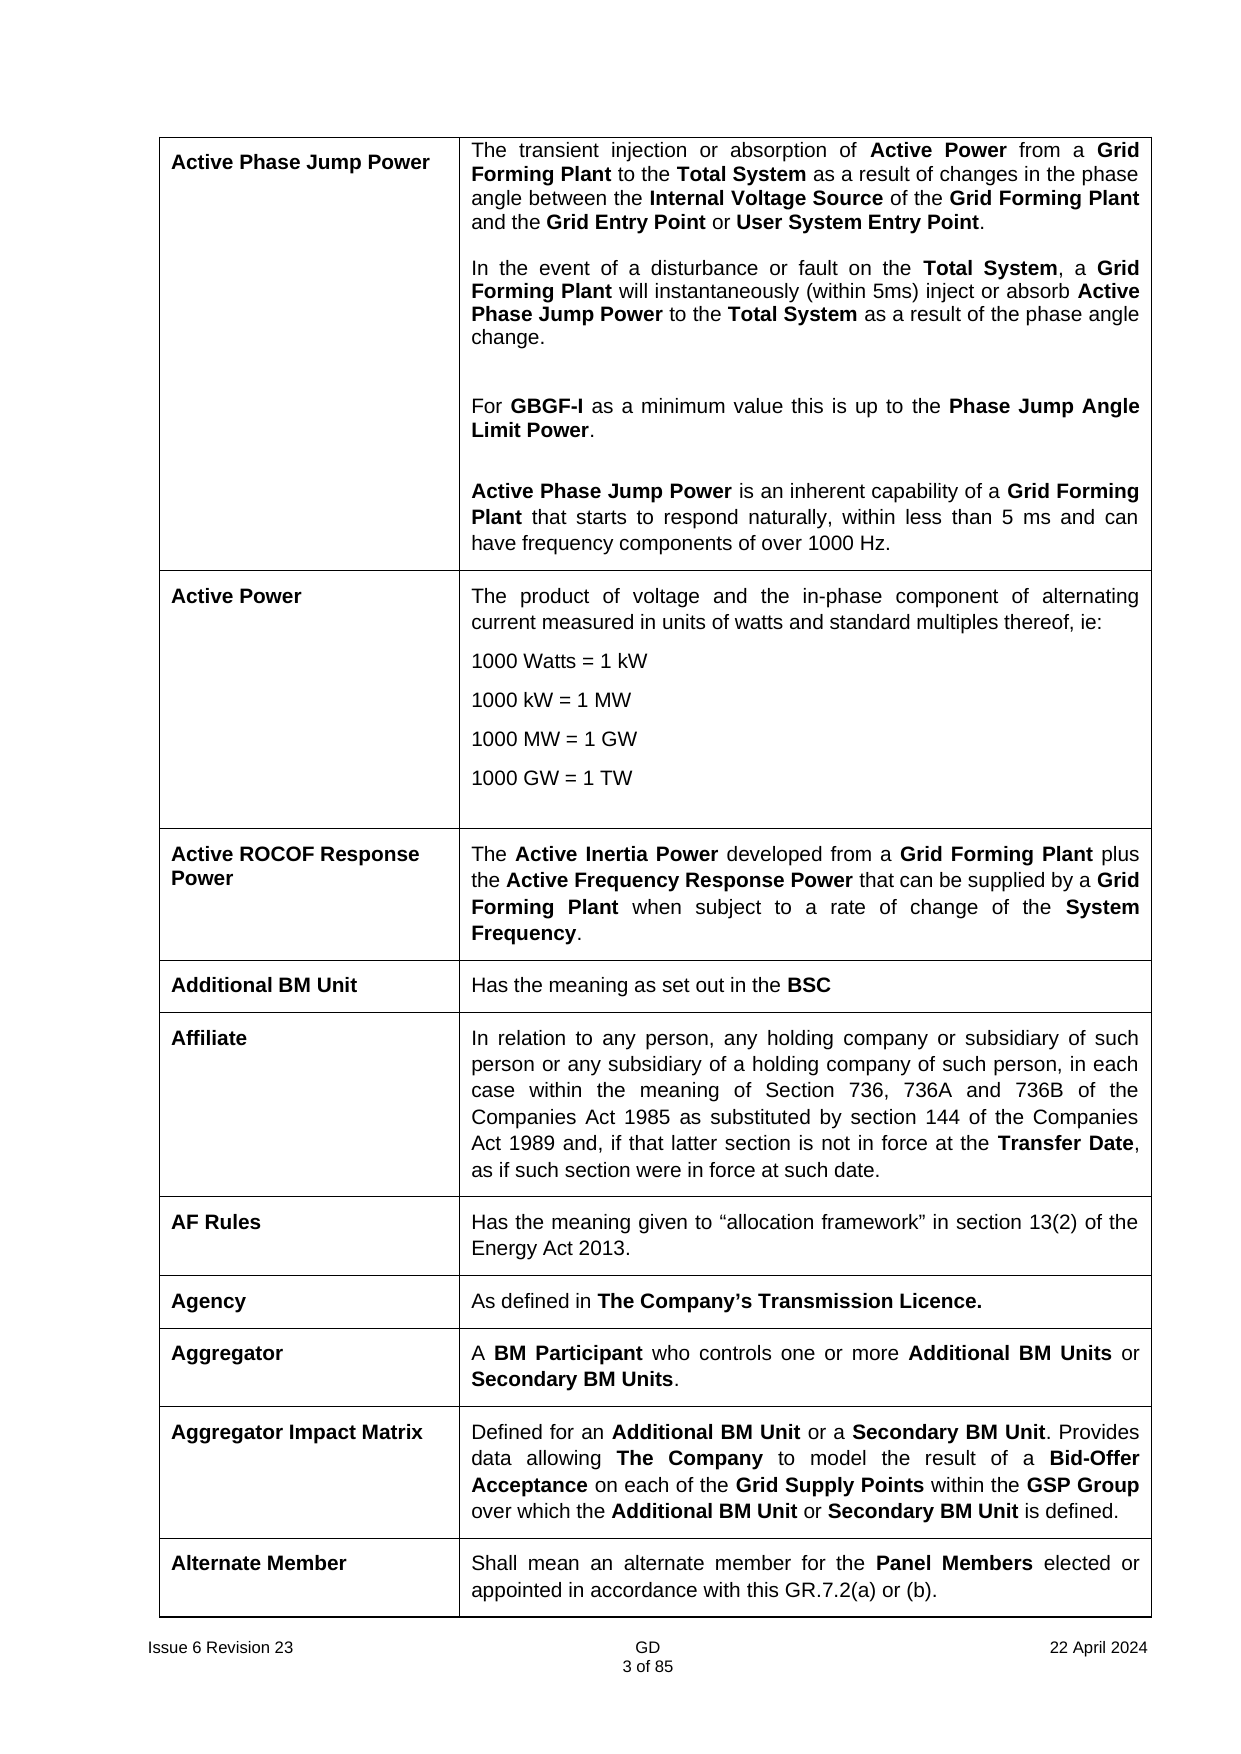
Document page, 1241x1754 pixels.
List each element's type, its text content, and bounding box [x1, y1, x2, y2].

table_cell The product of voltage and the in-phase component of alternating current measured in units of watts and standard multiples thereof, ie: 1000 Watts = 1 kW 1000 kW = 1 MW 1000 MW = 1 GW 1000 GW = 1 TW [460, 571, 1151, 828]
table_cell A BM Participant who controls one or more Additional BM Units or Secondary BM Units. [460, 1329, 1151, 1406]
table_cell Active Phase Jump Power [160, 138, 459, 570]
table_cell Aggregator Impact Matrix [160, 1407, 459, 1538]
table_cell Agency [160, 1276, 459, 1327]
table_cell In relation to any person, any holding company or subsidiary of such person or any subsidiary of a holding company of such person, in each case within the meaning of Section 736, 736A and 736B of the Companies Act 1985 as substituted by section 144 of the Companies Act 1989 and, if that latter section is not in force at the Transfer Date, as if such section were in force at such date. [460, 1013, 1151, 1196]
table_cell Active Power [160, 571, 459, 828]
table_cell Defined for an Additional BM Unit or a Secondary BM Unit. Provides data allowing The Company to model the result of a Bid-Offer Acceptance on each of the Grid Supply Points within the GSP Group over which the Additional BM Unit or Secondary BM Unit is defined. [460, 1407, 1151, 1538]
table_cell Alternate Member [160, 1539, 459, 1616]
table_cell Aggregator [160, 1329, 459, 1406]
table_cell As defined in The Company’s Transmission Licence. [460, 1276, 1151, 1327]
table_cell Has the meaning as set out in the BSC [460, 961, 1151, 1012]
table_cell Active ROCOF Response Power [160, 829, 459, 960]
table_cell Additional BM Unit [160, 961, 459, 1012]
table_cell Affiliate [160, 1013, 459, 1196]
table_cell Has the meaning given to “allocation framework” in section 13(2) of the Energy Act 2013. [460, 1197, 1151, 1275]
table_cell The Active Inertia Power developed from a Grid Forming Plant plus the Active Frequency Response Power that can be supplied by a Grid Forming Plant when subject to a rate of change of the System Frequency. [460, 829, 1151, 960]
table_cell AF Rules [160, 1197, 459, 1275]
table_cell The transient injection or absorption of Active Power from a Grid Forming Plant to the Total System as a result of changes in the phase angle between the Internal Voltage Source of the Grid Forming Plant and the Grid Entry Point or User System Entry Point. In the event of a disturbance or fault on the Total System, a Grid Forming Plant will instantaneously (within 5ms) inject or absorb Active Phase Jump Power to the Total System as a result of the phase angle change. For GBGF-I as a minimum value this is up to the Phase Jump Angle Limit Power. Active Phase Jump Power is an inherent capability of a Grid Forming Plant that starts to respond naturally, within less than 5 ms and can have frequency components of over 1000 Hz. [460, 138, 1151, 570]
table_cell Shall mean an alternate member for the Panel Members elected or appointed in accordance with this GR.7.2(a) or (b). [460, 1539, 1151, 1616]
